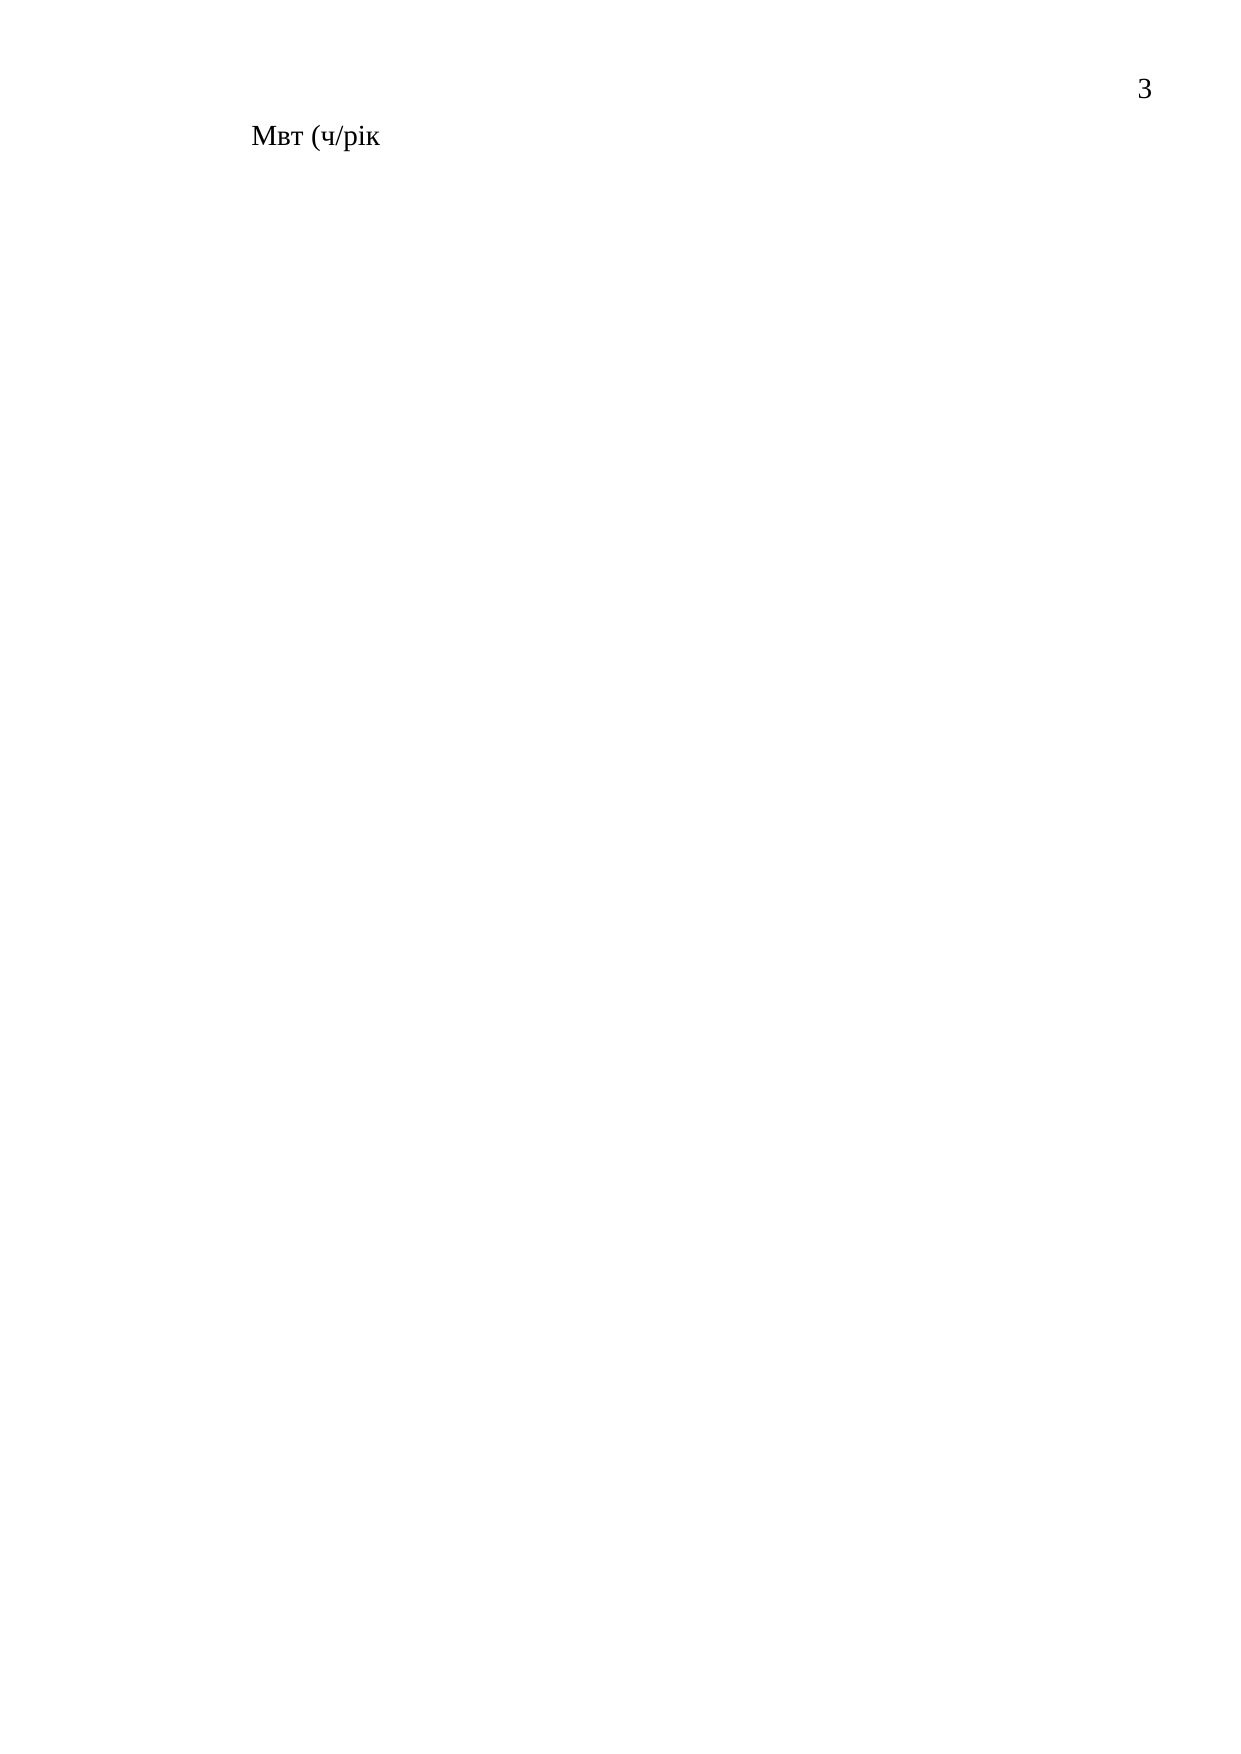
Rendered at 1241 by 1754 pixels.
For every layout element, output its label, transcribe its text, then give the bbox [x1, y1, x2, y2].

text Мвт (ч/рік [177, 118, 1152, 152]
